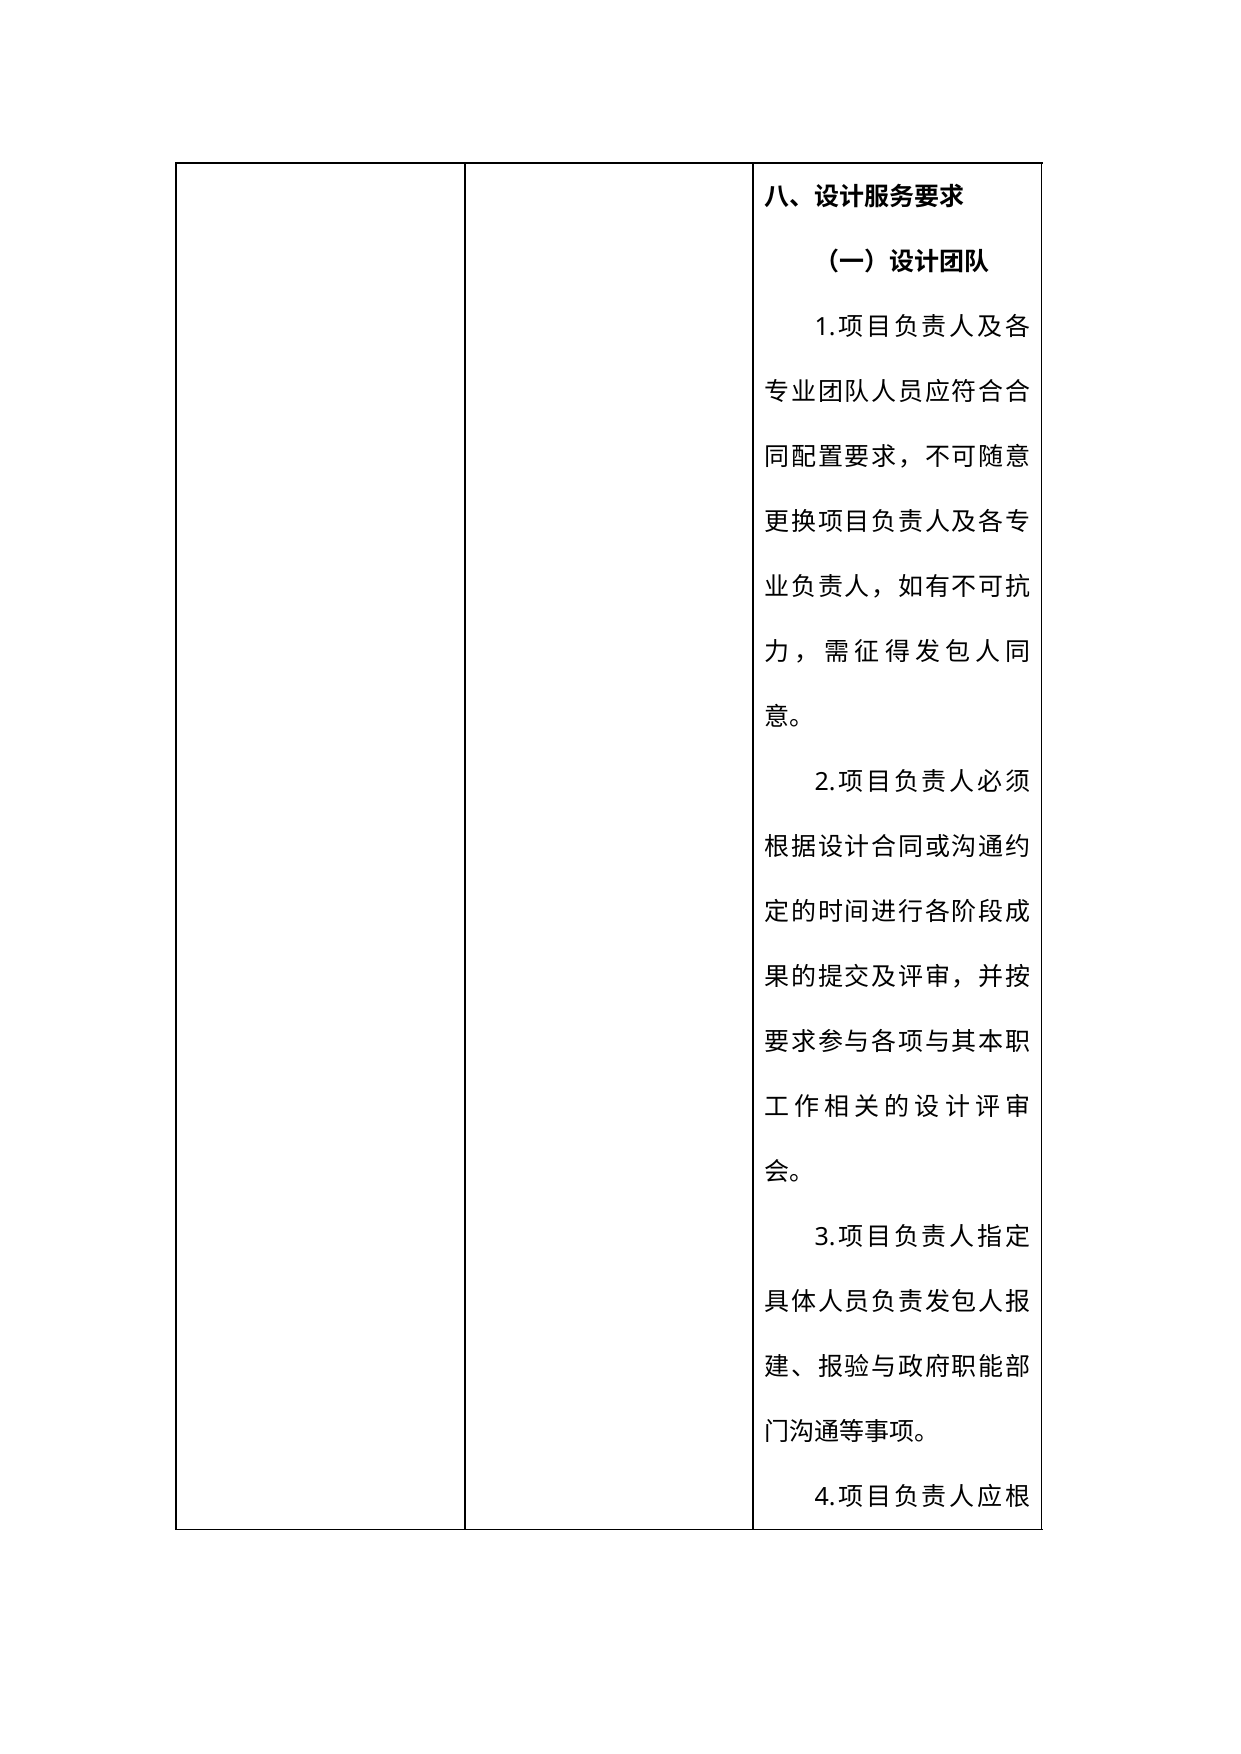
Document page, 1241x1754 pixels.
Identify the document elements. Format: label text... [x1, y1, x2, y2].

table_cell 1 [177, 164, 464, 1528]
table_cell [466, 164, 752, 1528]
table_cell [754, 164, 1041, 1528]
